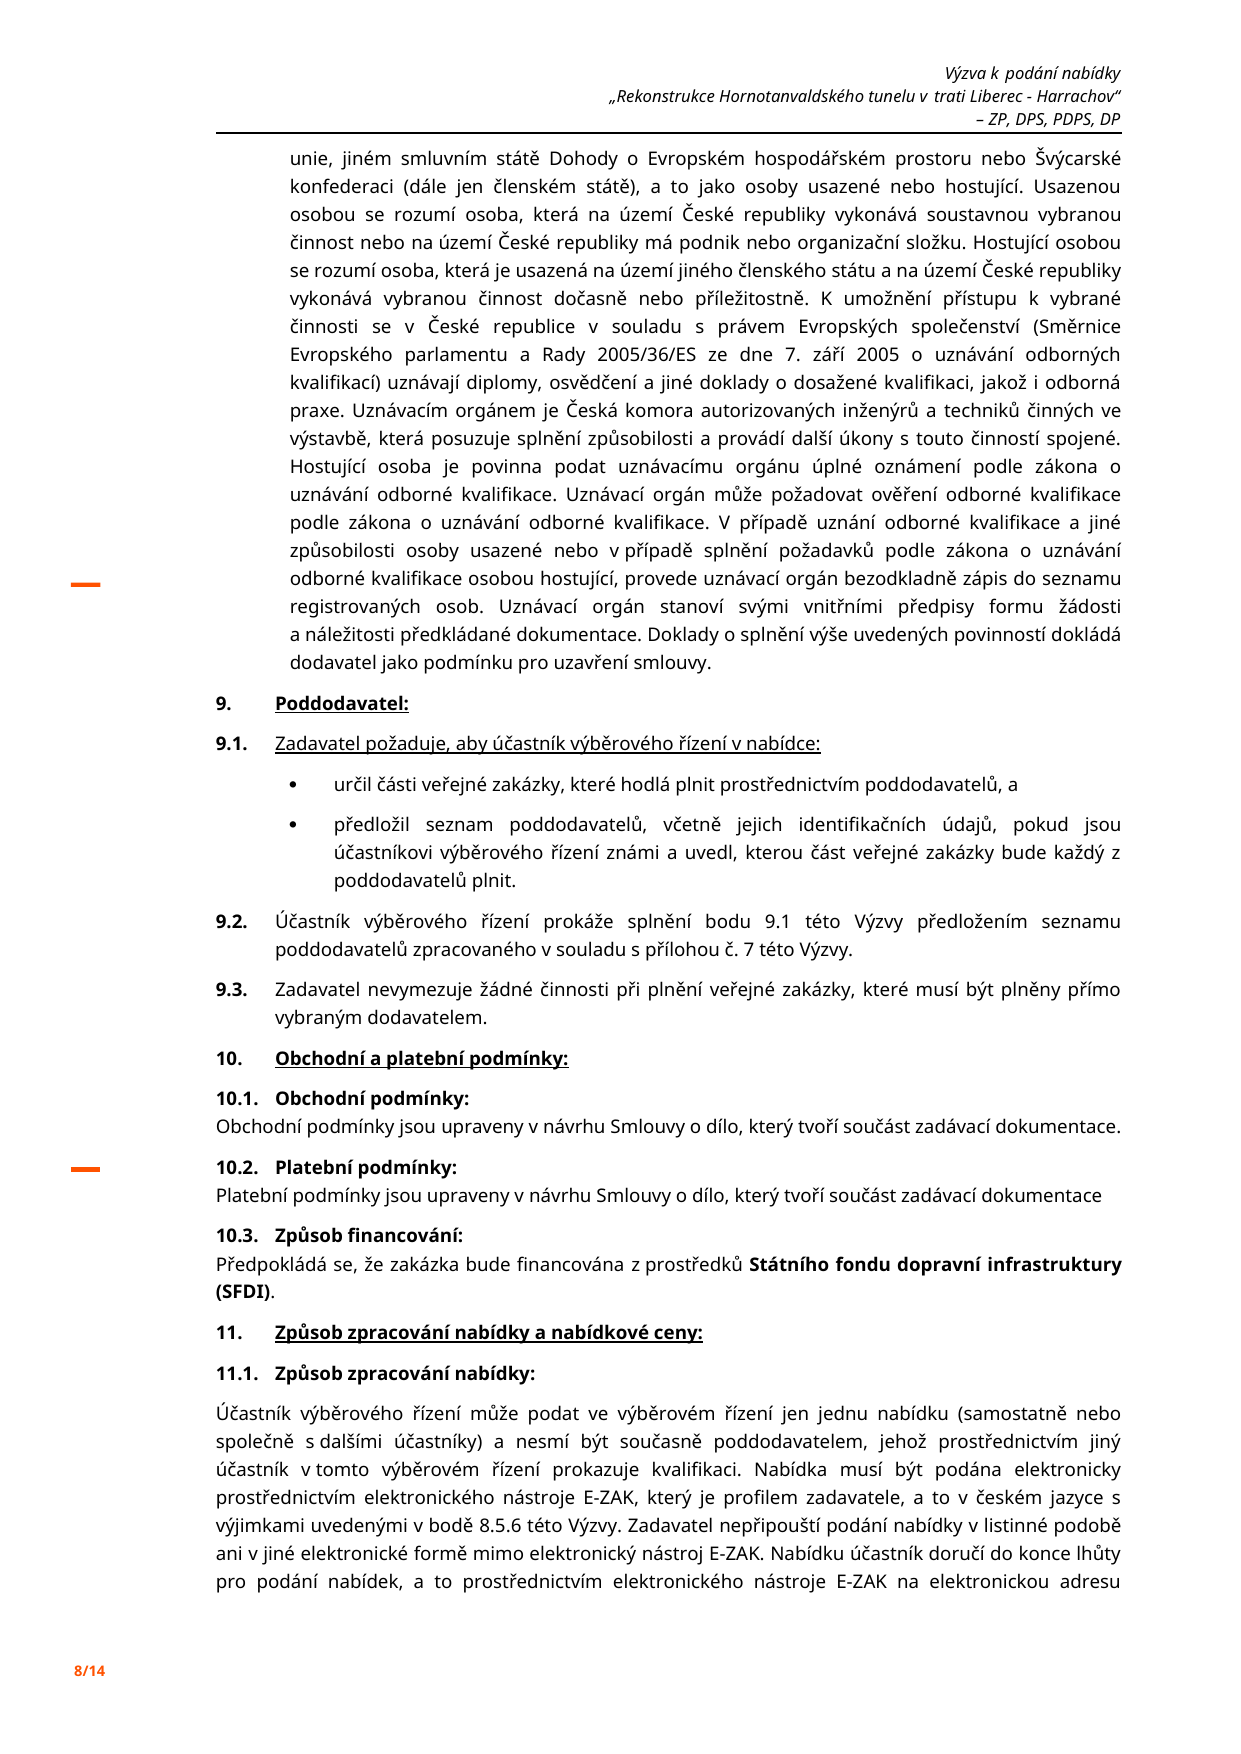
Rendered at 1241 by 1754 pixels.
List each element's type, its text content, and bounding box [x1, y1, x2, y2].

list Poddodavatel: [216, 690, 1122, 716]
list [245, 145, 1122, 675]
text Předpokládá se, že zakázka bude financována z prostředků Státního fondu dopravní infrastruktury (SFDI). [216, 1251, 1122, 1304]
list Platební podmínky: [216, 1154, 1122, 1180]
text Obchodní podmínky jsou upraveny v návrhu Smlouvy o dílo, který tvoří součást zadávací dokumentace. [216, 1114, 1122, 1139]
list Způsob zpracování nabídky a nabídkové ceny: [216, 1319, 1122, 1345]
text Platební podmínky jsou upraveny v návrhu Smlouvy o dílo, který tvoří součást zadávací dokumentace [216, 1182, 1122, 1208]
list Způsob financování: [216, 1223, 1122, 1248]
list Účastník výběrového řízení prokáže splnění bodu 9.1 této Výzvy předložením seznamu poddodavatelů zpracovaného v souladu s přílohou č. 7 této Výzvy. [216, 908, 1122, 962]
list Způsob zpracování nabídky: [216, 1360, 1122, 1385]
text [216, 1400, 1122, 1594]
list Zadavatel požaduje, aby účastník výběrového řízení v nabídce: [216, 731, 1122, 756]
list určil části veřejné zakázky, které hodlá plnit prostřednictvím poddodavatelů, a [289, 771, 1122, 797]
list předložil seznam poddodavatelů, včetně jejich identifikačních údajů, pokud jsou účastníkovi výběrového řízení známi a uvedl, kterou část veřejné zakázky bude každý z poddodavatelů plnit. [289, 812, 1122, 893]
list Obchodní a platební podmínky: [216, 1045, 1122, 1071]
list Zadavatel nevymezuje žádné činnosti při plnění veřejné zakázky, které musí být plněny přímo vybraným dodavatelem. [216, 977, 1122, 1030]
list Obchodní podmínky: [216, 1086, 1122, 1111]
